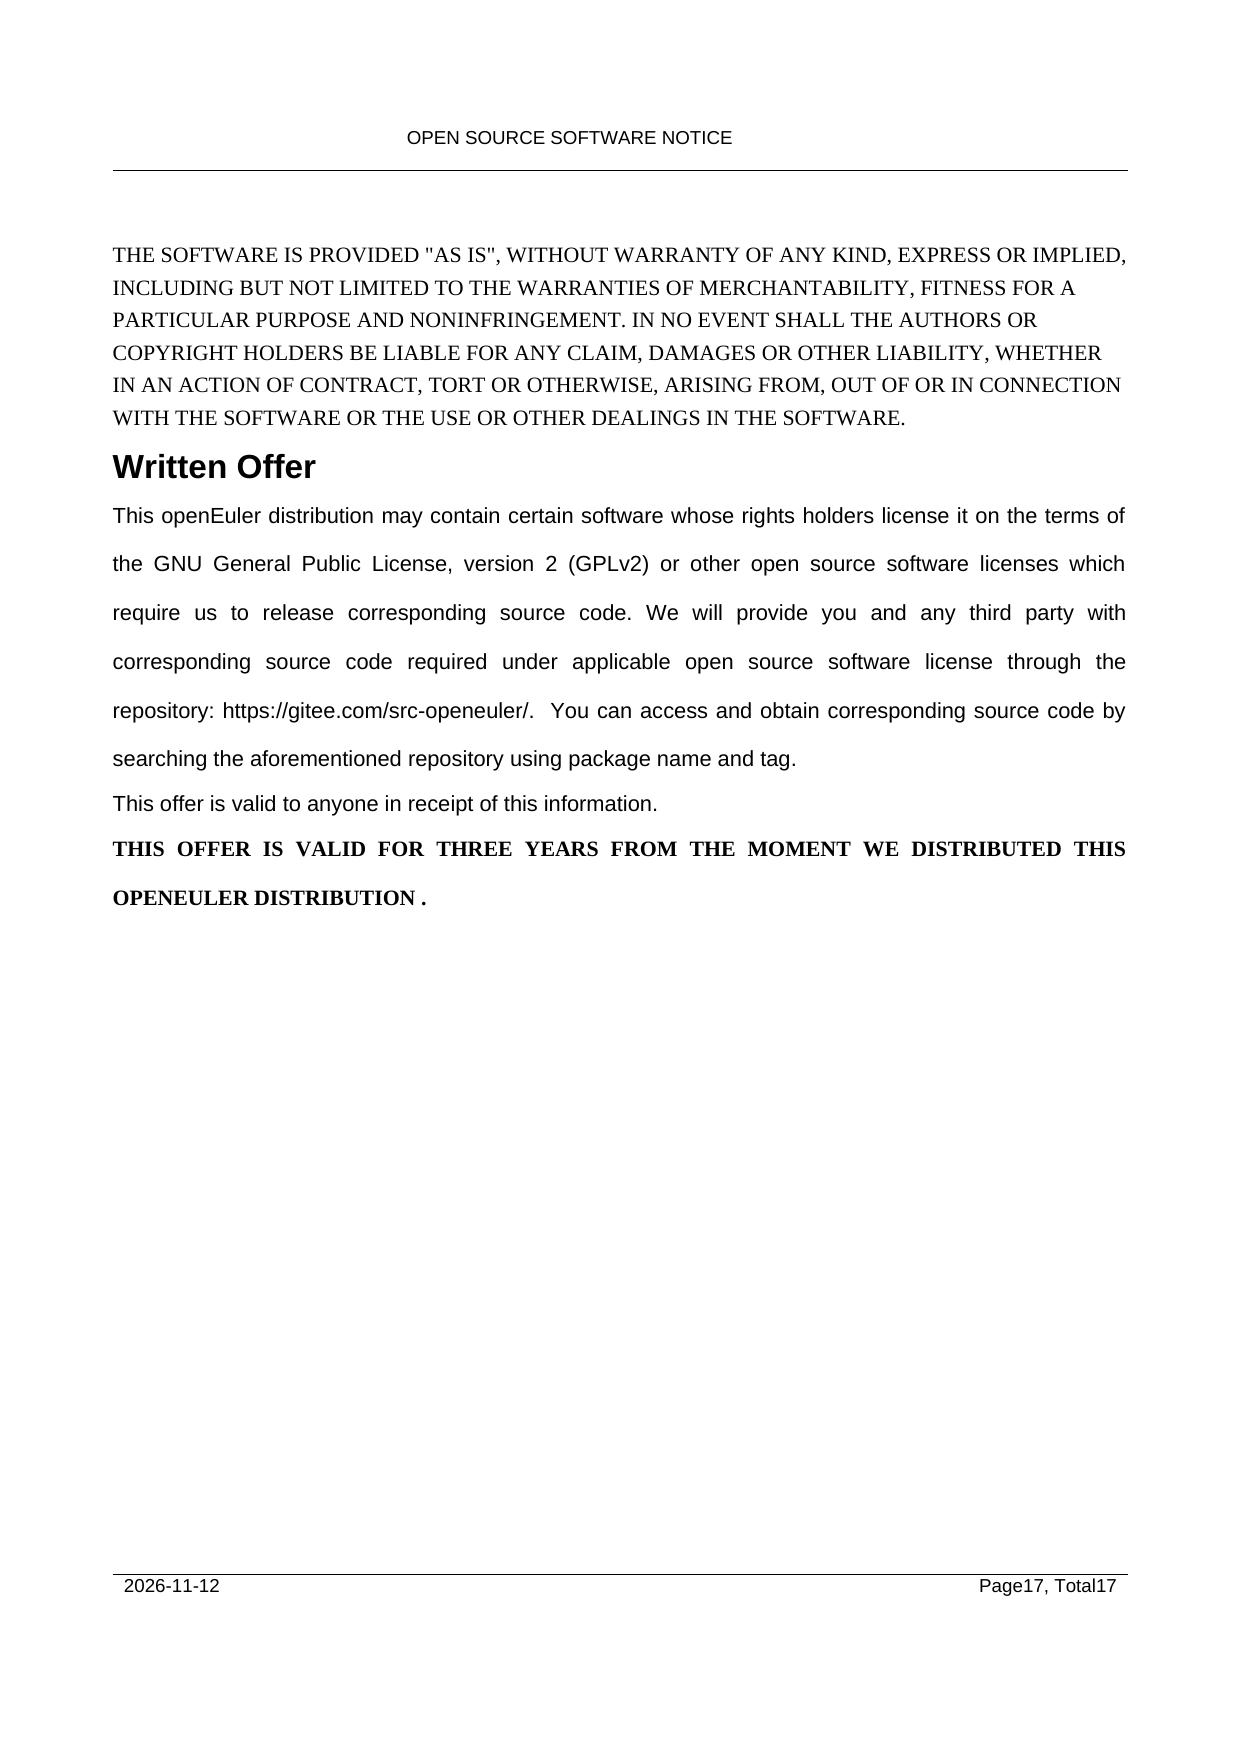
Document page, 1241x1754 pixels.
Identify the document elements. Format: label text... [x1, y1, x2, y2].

text Written Offer [112, 434, 1128, 499]
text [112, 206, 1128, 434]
text THIS OFFER IS VALID FOR THREE YEARS FROM THE MOMENT WE DISTRIBUTED THIS OPENEULER DISTRIBUTION . [112, 833, 1128, 914]
text This openEuler distribution may contain certain software whose rights holders license it on the terms of the GNU General Public License, version 2 (GPLv2) or other open source software licenses which require us to release corresponding source code. We will provide you and any third party with corresponding source code required under applicable open source software license through the repository: https://gitee.com/src-openeuler/. You can access and obtain corresponding source code by searching the aforementioned repository using package name and tag. [112, 499, 1128, 775]
text This offer is valid to anyone in receipt of this information. [112, 788, 1128, 820]
